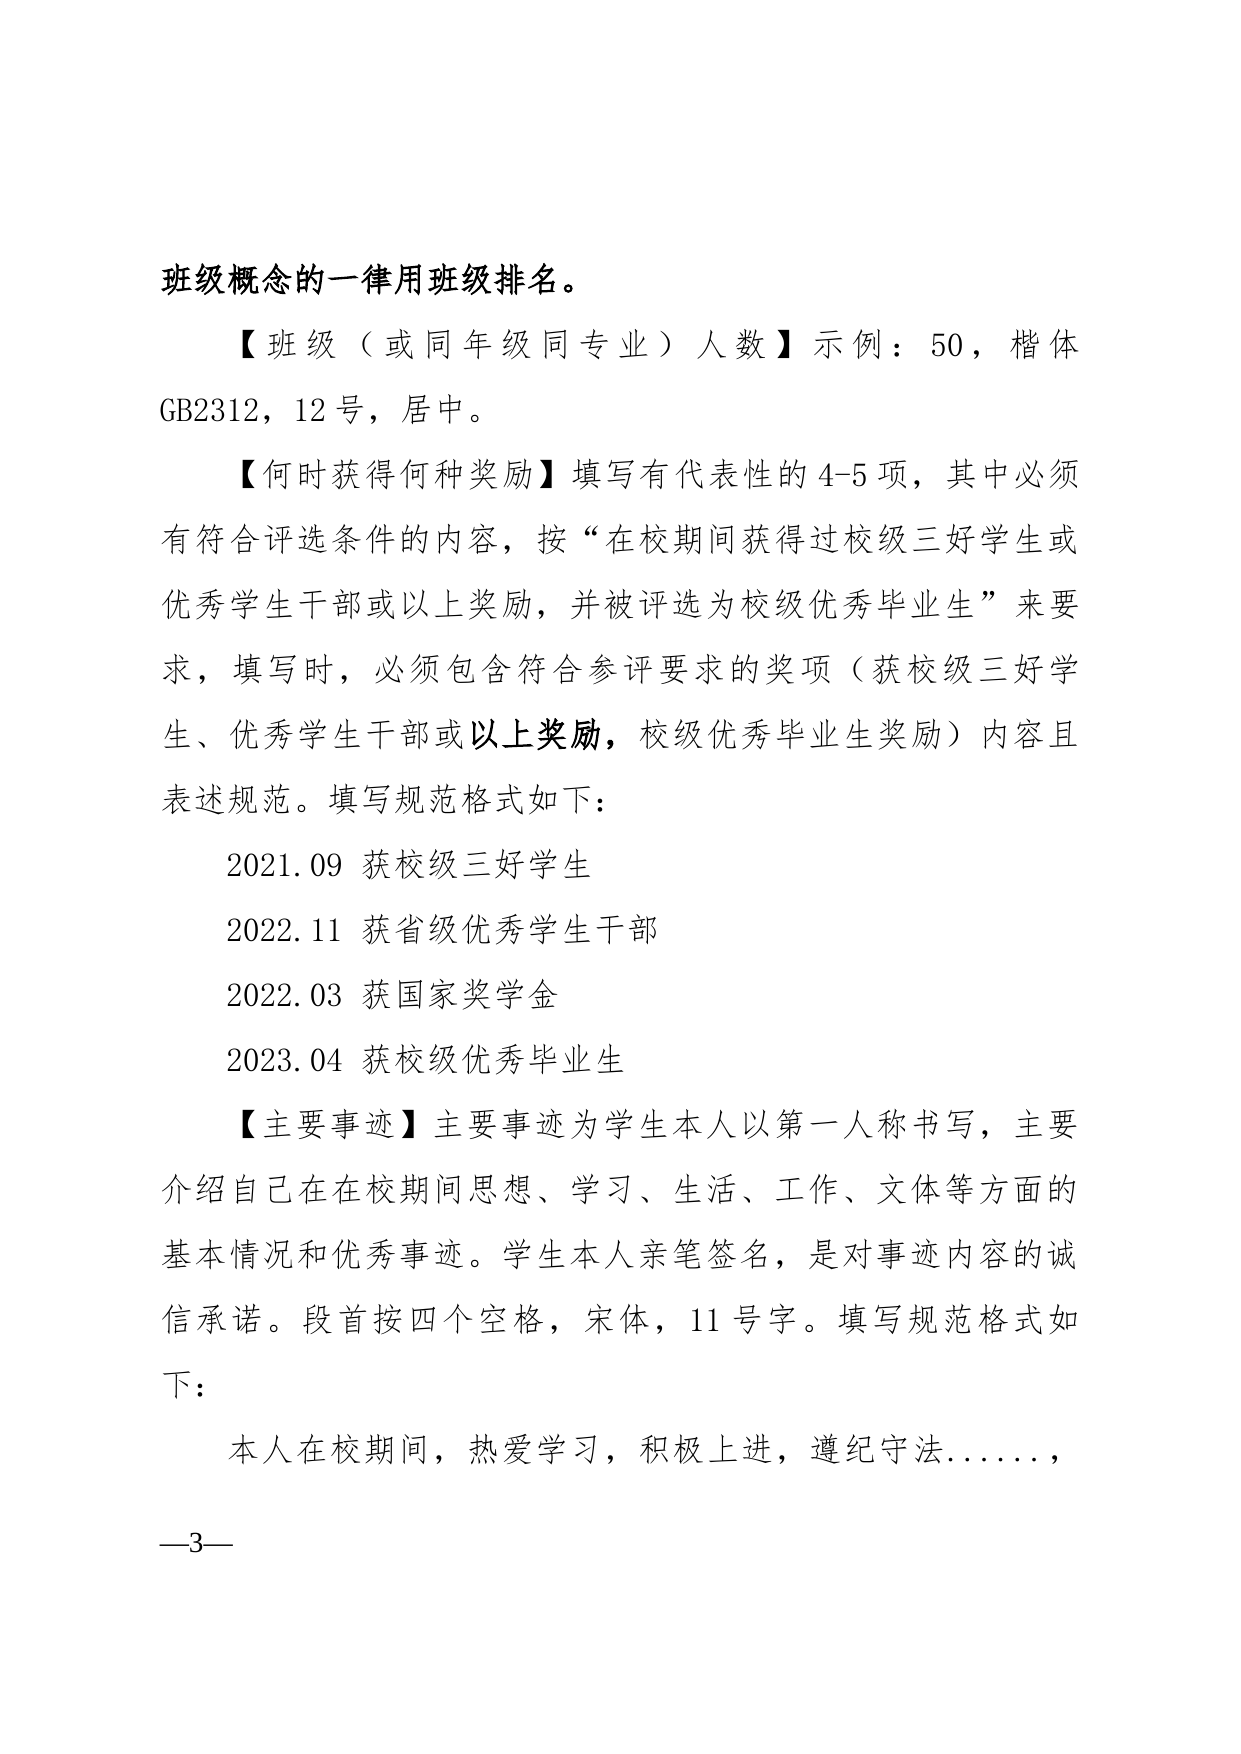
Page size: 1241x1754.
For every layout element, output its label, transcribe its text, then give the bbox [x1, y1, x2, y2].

text 【班级（或同年级同专业）人数】示例：50，楷体GB2312，12号，居中。 [159, 309, 1081, 439]
text 2022.03 获国家奖学金 [159, 959, 1081, 1024]
text 【主要事迹】主要事迹为学生本人以第一人称书写，主要介绍自己在在校期间思想、学习、生活、工作、文体等方面的基本情况和优秀事迹。学生本人亲笔签名，是对事迹内容的诚信承诺。段首按四个空格，宋体，11号字。填写规范格式如下： [159, 1089, 1081, 1414]
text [159, 244, 1081, 309]
text 2023.04 获校级优秀毕业生 [159, 1024, 1081, 1089]
text 2021.09 获校级三好学生 [159, 829, 1081, 894]
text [159, 1414, 1081, 1479]
text 2022.11 获省级优秀学生干部 [159, 894, 1081, 959]
text 【何时获得何种奖励】填写有代表性的4-5项，其中必须有符合评选条件的内容，按“在校期间获得过校级三好学生或优秀学生干部或以上奖励，并被评选为校级优秀毕业生”来要求，填写时，必须包含符合参评要求的奖项（获校级三好学生、优秀学生干部或以上奖励，校级优秀毕业生奖励）内容且表述规范。填写规范格式如下： [159, 439, 1081, 829]
